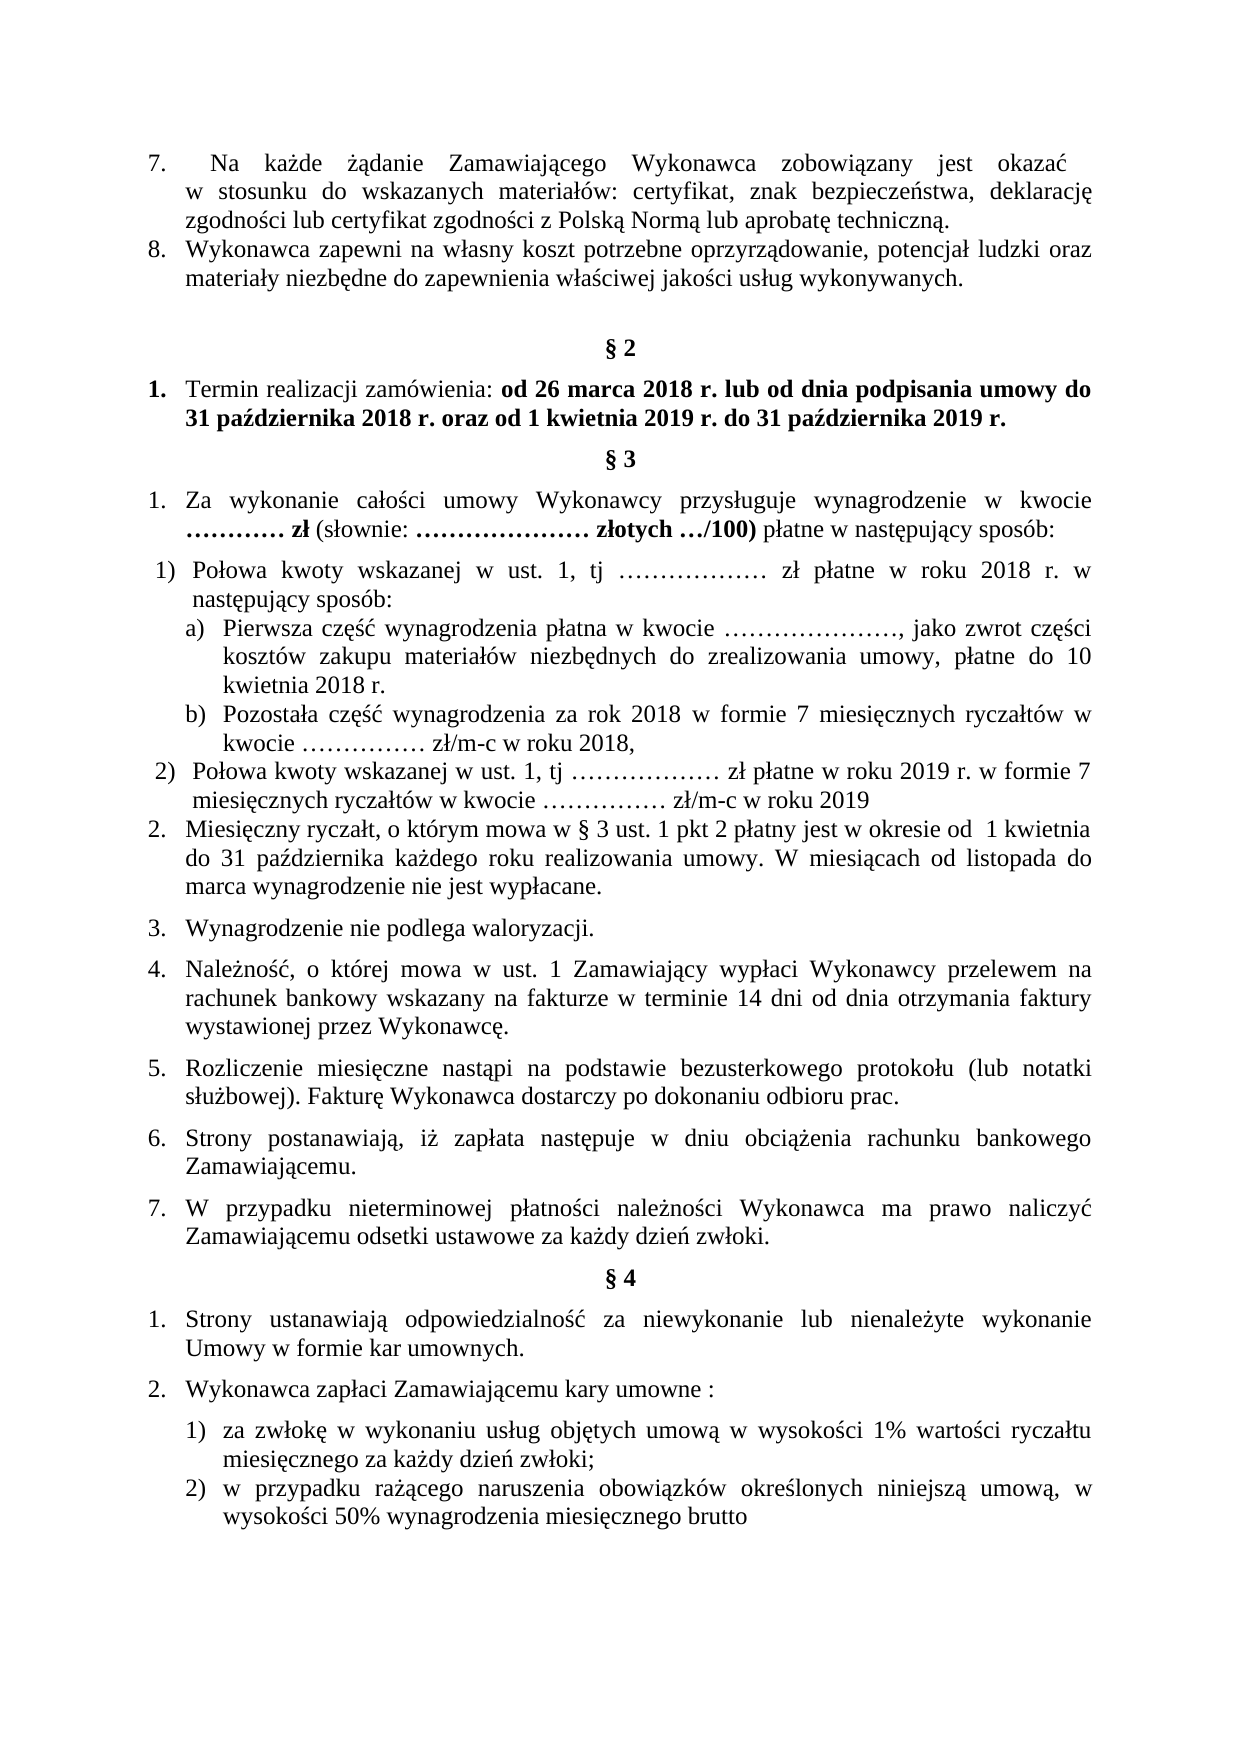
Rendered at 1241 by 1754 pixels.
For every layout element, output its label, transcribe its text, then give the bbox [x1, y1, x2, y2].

list Wynagrodzenie nie podlega waloryzacji. [148, 913, 1093, 941]
list Połowa kwoty wskazanej w ust. 1, tj ……………… zł płatne w roku 2018 r. w następujący sposób: [154, 555, 1093, 613]
list Termin realizacji zamówienia: od 26 marca 2018 r. lub od dnia podpisania umowy do 31 października 2018 r. oraz od 1 kwietnia 2019 r. do 31 października 2019 r. [148, 374, 1093, 431]
list W przypadku nieterminowej płatności należności Wykonawca ma prawo naliczyć Zamawiającemu odsetki ustawowe za każdy dzień zwłoki. [148, 1193, 1093, 1250]
list za zwłokę w wykonaniu usług objętych umową w wysokości 1% wartości ryczałtu miesięcznego za każdy dzień zwłoki; [185, 1415, 1093, 1473]
text § 2 [148, 333, 1093, 361]
list Miesięczny ryczałt, o którym mowa w § 3 ust. 1 pkt 2 płatny jest w okresie od 1 kwietnia do 31 października każdego roku realizowania umowy. W miesiącach od listopada do marca wynagrodzenie nie jest wypłacane. [148, 814, 1093, 900]
list Wykonawca zapewni na własny koszt potrzebne oprzyrządowanie, potencjał ludzki oraz materiały niezbędne do zapewnienia właściwej jakości usług wykonywanych. [148, 234, 1093, 291]
list Strony ustanawiają odpowiedzialność za niewykonanie lub nienależyte wykonanie Umowy w formie kar umownych. [148, 1304, 1093, 1361]
list Należność, o której mowa w ust. 1 Zamawiający wypłaci Wykonawcy przelewem na rachunek bankowy wskazany na fakturze w terminie 14 dni od dnia otrzymania faktury wystawionej przez Wykonawcę. [148, 954, 1093, 1040]
text § 3 [148, 444, 1093, 473]
list Wykonawca zapłaci Zamawiającemu kary umowne : [148, 1374, 1093, 1403]
list Na każde żądanie Zamawiającego Wykonawca zobowiązany jest okazać w stosunku do wskazanych materiałów: certyfikat, znak bezpieczeństwa, deklarację zgodności lub certyfikat zgodności z Polską Normą lub aprobatę techniczną. [148, 148, 1093, 234]
list Strony postanawiają, iż zapłata następuje w dniu obciążenia rachunku bankowego Zamawiającemu. [148, 1123, 1093, 1180]
list Pierwsza część wynagrodzenia płatna w kwocie …………………, jako zwrot części kosztów zakupu materiałów niezbędnych do zrealizowania umowy, płatne do 10 kwietnia 2018 r. [185, 613, 1093, 699]
list Połowa kwoty wskazanej w ust. 1, tj ……………… zł płatne w roku 2019 r. w formie 7 miesięcznych ryczałtów w kwocie …………… zł/m-c w roku 2019 [154, 756, 1093, 814]
list Pozostała część wynagrodzenia za rok 2018 w formie 7 miesięcznych ryczałtów w kwocie …………… zł/m-c w roku 2018, [185, 699, 1093, 756]
list w przypadku rażącego naruszenia obowiązków określonych niniejszą umową, w wysokości 50% wynagrodzenia miesięcznego brutto [185, 1473, 1093, 1530]
list Za wykonanie całości umowy Wykonawcy przysługuje wynagrodzenie w kwocie ………… zł (słownie: ………………… złotych …/100) płatne w następujący sposób: [148, 485, 1093, 543]
list Rozliczenie miesięczne nastąpi na podstawie bezusterkowego protokołu (lub notatki służbowej). Fakturę Wykonawca dostarczy po dokonaniu odbioru prac. [148, 1053, 1093, 1110]
text § 4 [148, 1263, 1093, 1291]
